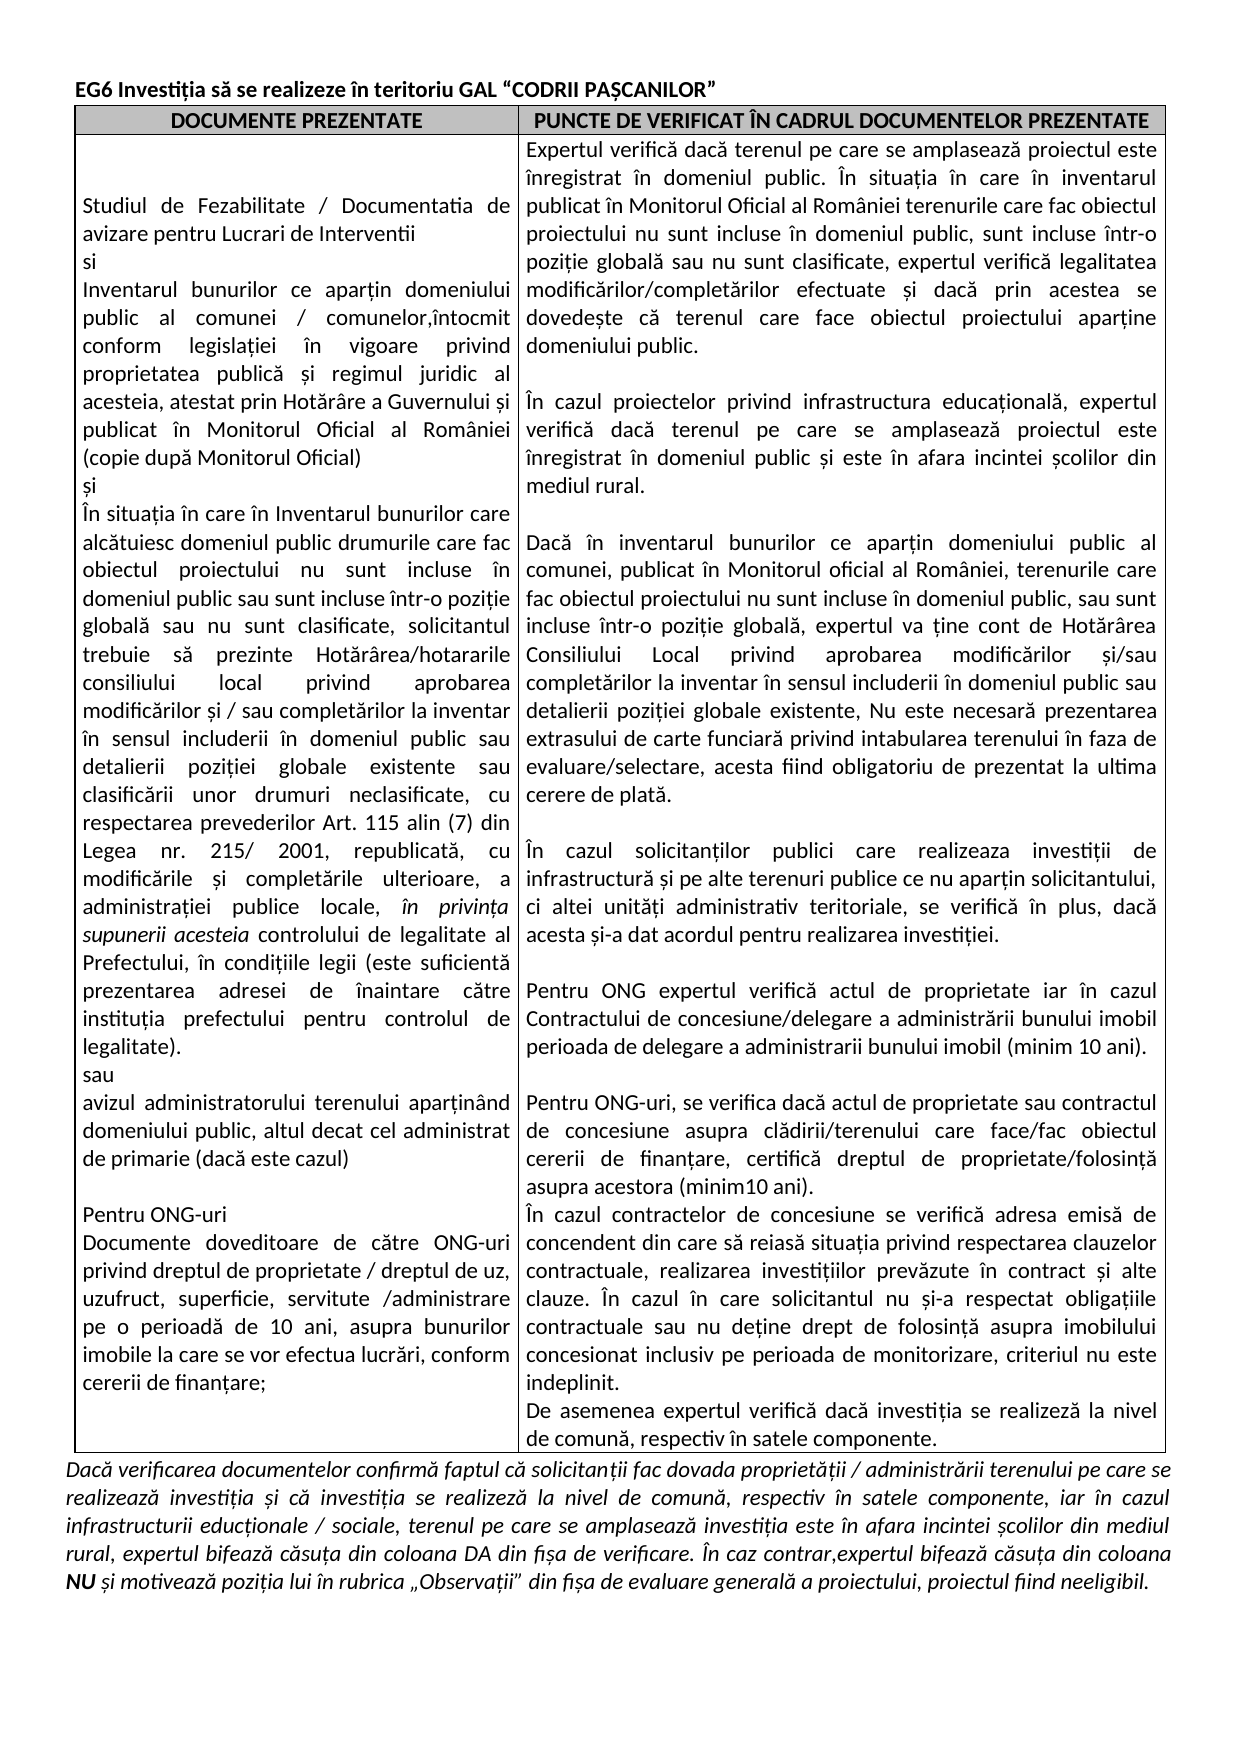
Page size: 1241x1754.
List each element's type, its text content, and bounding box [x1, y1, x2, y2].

text Dacă verificarea documentelor confirmă faptul că solicitanții fac dovada proprietății / administrării terenului pe care se realizează investiția și că investiția se realizeză la nivel de comună, respectiv în satele componente, iar în cazul infrastructurii educţionale / sociale, terenul pe care se amplasează investiţia este în afara incintei şcolilor din mediul rural, expertul bifează căsuţa din coloana DA din fişa de verificare. În caz contrar,expertul bifează căsuţa din coloana NU şi motivează poziţia lui în rubrica „Observaţii” din fişa de evaluare generală a proiectului, proiectul fiind neeligibil. [66, 1455, 1174, 1596]
table_header PUNCTE DE VERIFICAT ÎN CADRUL DOCUMENTELOR PREZENTATE [519, 106, 1165, 134]
table_cell Studiul de Fezabilitate / Documentatia de avizare pentru Lucrari de Interventii si Inventarul bunurilor ce aparţin domeniului public al comunei / comunelor,întocmit conform legislaţiei în vigoare privind proprietatea publică şi regimul juridic al acesteia, atestat prin Hotărâre a Guvernului şi publicat în Monitorul Oficial al României (copie după Monitorul Oficial) și În situaţia în care în Inventarul bunurilor care alcătuiesc domeniul public drumurile care fac obiectul proiectului nu sunt incluse în domeniul public sau sunt incluse într-o poziţie globală sau nu sunt clasificate, solicitantul trebuie să prezinte Hotărârea/hotararile consiliului local privind aprobarea modificărilor şi / sau completărilor la inventar în sensul includerii în domeniul public sau detalierii poziţiei globale existente sau clasificării unor drumuri neclasificate, cu respectarea prevederilor Art. 115 alin (7) din Legea nr. 215/ 2001, republicată, cu modificările şi completările ulterioare, a administraţiei publice locale, în privinţa supunerii acesteia controlului de legalitate al Prefectului, în condiţiile legii (este suficientă prezentarea adresei de înaintare către instituţia prefectului pentru controlul de legalitate). sau avizul administratorului terenului aparţinând domeniului public, altul decat cel administrat de primarie (dacă este cazul) Pentru ONG-uri Documente doveditoare de către ONG-uri privind dreptul de proprietate / dreptul de uz, uzufruct, superficie, servitute /administrare pe o perioadă de 10 ani, asupra bunurilor imobile la care se vor efectua lucrări, conform cererii de finanţare; [76, 135, 518, 1452]
table_header DOCUMENTE PREZENTATE [76, 106, 518, 134]
table_cell Expertul verifică dacă terenul pe care se amplasează proiectul este înregistrat în domeniul public. În situaţia în care în inventarul publicat în Monitorul Oficial al României terenurile care fac obiectul proiectului nu sunt incluse în domeniul public, sunt incluse într-o poziţie globală sau nu sunt clasificate, expertul verifică legalitatea modificărilor/completărilor efectuate şi dacă prin acestea se dovedeşte că terenul care face obiectul proiectului aparţine domeniului public. În cazul proiectelor privind infrastructura educaţională, expertul verifică dacă terenul pe care se amplasează proiectul este înregistrat în domeniul public şi este în afara incintei şcolilor din mediul rural. Dacă în inventarul bunurilor ce aparţin domeniului public al comunei, publicat în Monitorul oficial al României, terenurile care fac obiectul proiectului nu sunt incluse în domeniul public, sau sunt incluse într-o poziţie globală, expertul va ţine cont de Hotărârea Consiliului Local privind aprobarea modificărilor şi/sau completărilor la inventar în sensul includerii în domeniul public sau detalierii poziției globale existente, Nu este necesară prezentarea extrasului de carte funciară privind intabularea terenului în faza de evaluare/selectare, acesta fiind obligatoriu de prezentat la ultima cerere de plată. În cazul solicitanţilor publici care realizeaza investiţii de infrastructură şi pe alte terenuri publice ce nu aparţin solicitantului, ci altei unităţi administrativ teritoriale, se verifică în plus, dacă acesta şi-a dat acordul pentru realizarea investiţiei. Pentru ONG expertul verifică actul de proprietate iar în cazul Contractului de concesiune/delegare a administrării bunului imobil perioada de delegare a administrarii bunului imobil (minim 10 ani). Pentru ONG-uri, se verifica dacă actul de proprietate sau contractul de concesiune asupra clădirii/terenului care face/fac obiectul cererii de finanţare, certifică dreptul de proprietate/folosinţă asupra acestora (minim10 ani). În cazul contractelor de concesiune se verifică adresa emisă de concendent din care să reiasă situaţia privind respectarea clauzelor contractuale, realizarea investiţiilor prevăzute în contract şi alte clauze. În cazul în care solicitantul nu şi-a respectat obligaţiile contractuale sau nu deţine drept de folosinţă asupra imobilului concesionat inclusiv pe perioada de monitorizare, criteriul nu este indeplinit. De asemenea expertul verifică dacă investiția se realizeză la nivel de comună, respectiv în satele componente. [519, 135, 1165, 1452]
text EG6 Investiția să se realizeze în teritoriu GAL “CODRII PAȘCANILOR” [75, 75, 1165, 103]
